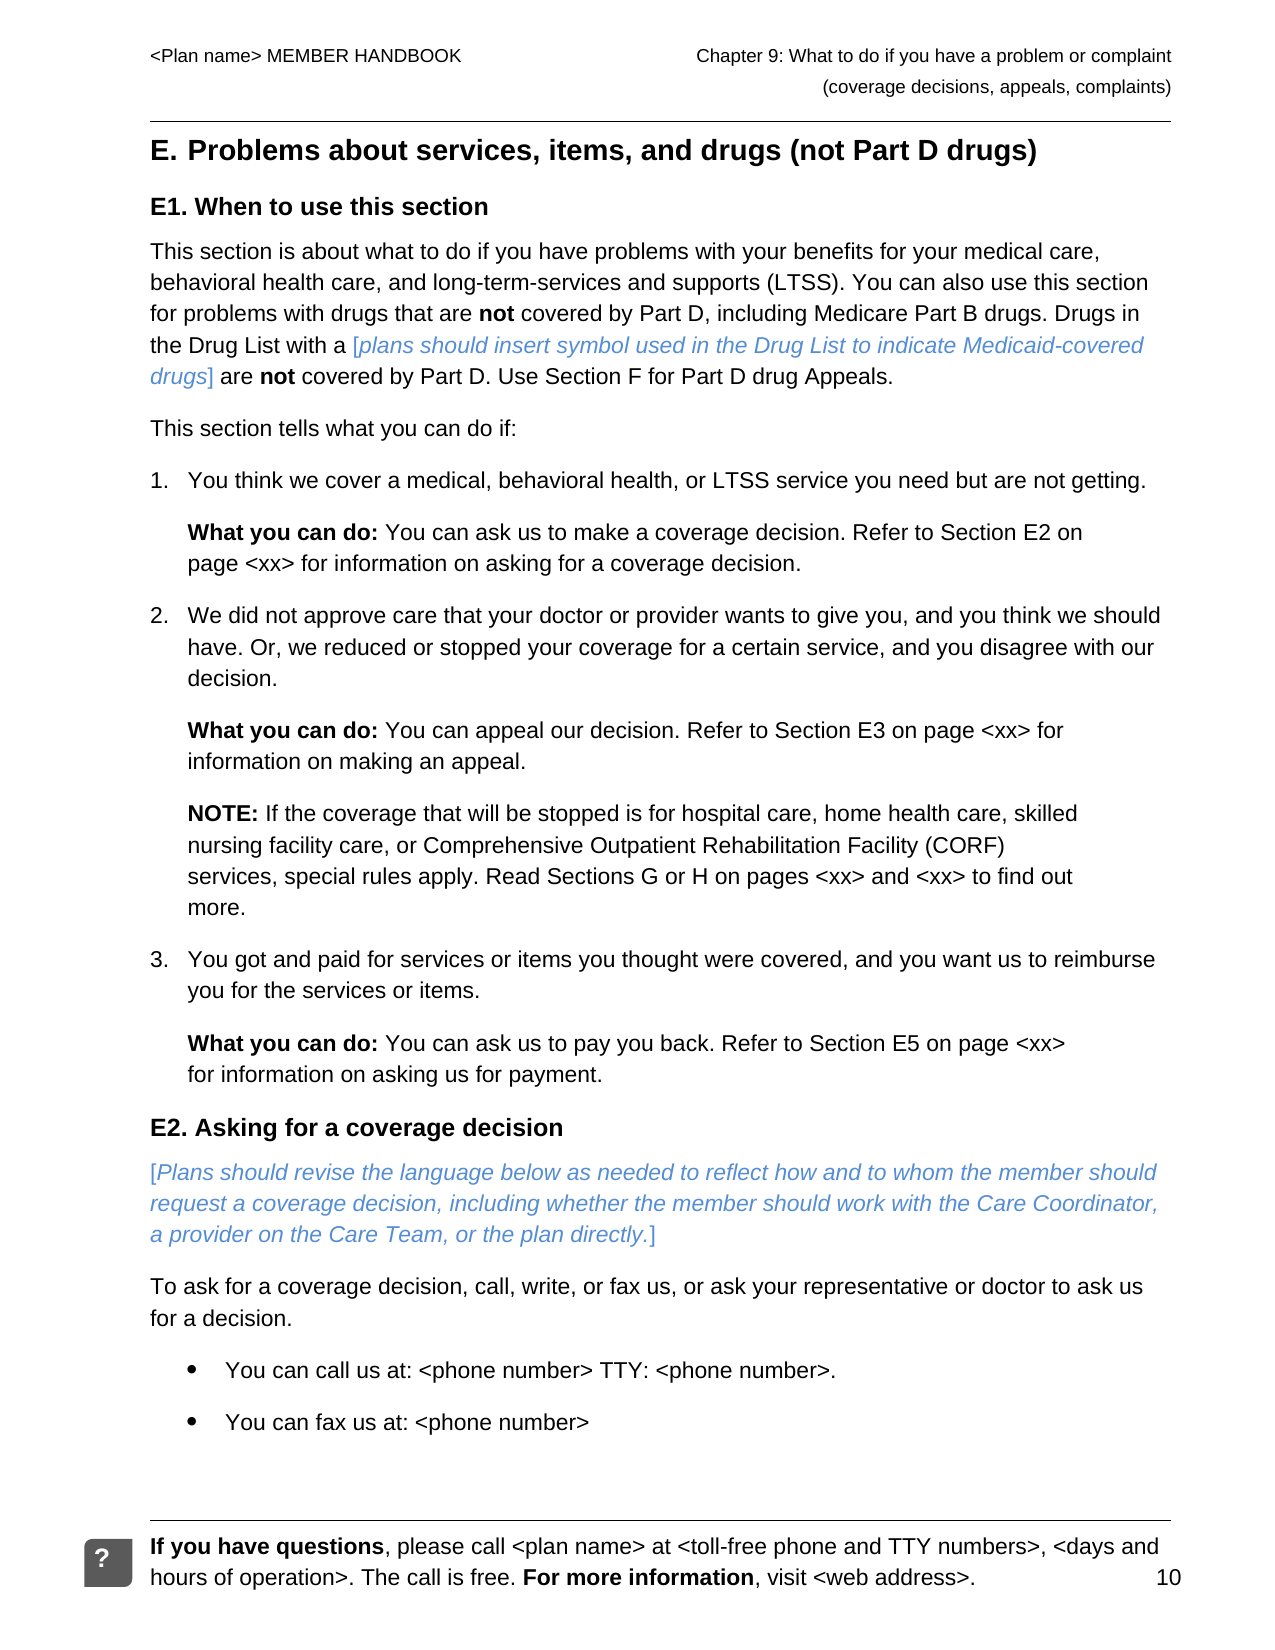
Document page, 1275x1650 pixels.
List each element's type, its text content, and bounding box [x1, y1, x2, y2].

text You got and paid for services or items you thought were covered, and you want us to reimburse you for the services or items. [150, 943, 1171, 1005]
text [Plans should revise the language below as needed to reflect how and to whom the member should request a coverage decision, including whether the member should work with the Care Coordinator, a provider on the Care Team, or the plan directly.] [150, 1155, 1171, 1249]
text We did not approve care that your doctor or provider wants to give you, and you think we should have. Or, we reduced or stopped your coverage for a certain service, and you disagree with our decision. [150, 599, 1171, 693]
text What you can do: You can ask us to make a coverage decision. Refer to Section E2 on page <xx> for information on asking for a coverage decision. [187, 516, 1096, 578]
subtitle E1. When to use this section [150, 188, 1096, 222]
text To ask for a coverage decision, call, write, or fax us, or ask your representative or doctor to ask us for a decision. [150, 1270, 1171, 1332]
text What you can do: You can ask us to pay you back. Refer to Section E5 on page <xx> for information on asking us for payment. [187, 1026, 1096, 1088]
text NOTE: If the coverage that will be stopped is for hospital care, home health care, skilled nursing facility care, or Comprehensive Outpatient Rehabilitation Facility (CORF) services, special rules apply. Read Sections G or H on pages <xx> and <xx> to find out more. [187, 797, 1096, 922]
list You can fax us at: <phone number> [187, 1405, 1096, 1436]
text This section is about what to do if you have problems with your benefits for your medical care, behavioral health care, and long-term-services and supports (LTSS). You can also use this section for problems with drugs that are not covered by Part D, including Medicare Part B drugs. Drugs in the Drug List with a [plans should insert symbol used in the Drug List to indicate Medicaid-covered drugs] are not covered by Part D. Use Section F for Part D drug Appeals. [150, 234, 1171, 391]
subtitle Problems about services, items, and drugs (not Part D drugs) [150, 122, 1171, 168]
text This section tells what you can do if: [150, 411, 1171, 443]
text What you can do: You can appeal our decision. Refer to Section E3 on page <xx> for information on making an appeal. [187, 713, 1096, 776]
list You can call us at: <phone number> TTY: <phone number>. [187, 1353, 1096, 1384]
text You think we cover a medical, behavioral health, or LTSS service you need but are not getting. [150, 463, 1171, 495]
subtitle E2. Asking for a coverage decision [150, 1109, 1096, 1143]
